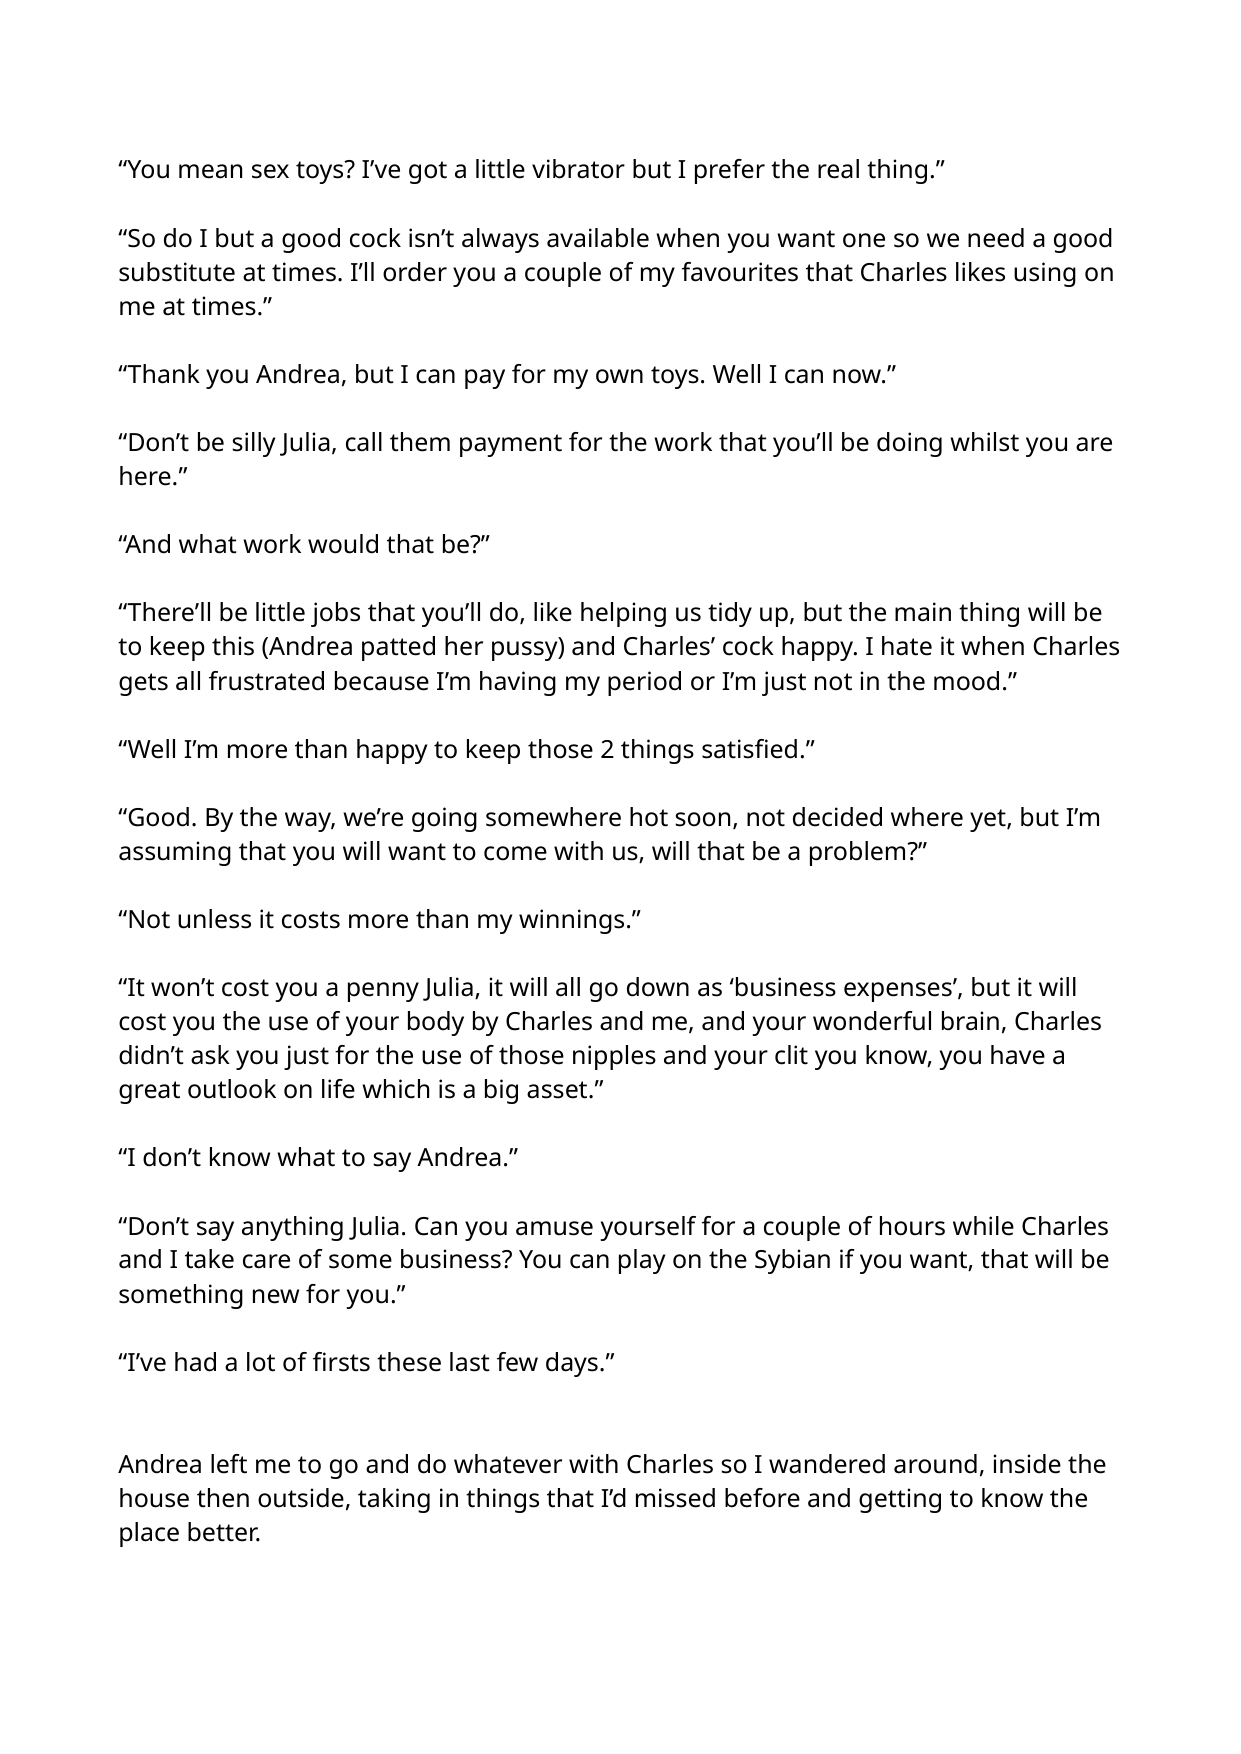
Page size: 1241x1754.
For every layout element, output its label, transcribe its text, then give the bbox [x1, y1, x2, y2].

text “I’ve had a lot of firsts these last few days.” [118, 1344, 1122, 1378]
text “Not unless it costs more than my winnings.” [118, 902, 1122, 936]
text “It won’t cost you a penny Julia, it will all go down as ‘business expenses’, but it will cost you the use of your body by Charles and me, and your wonderful brain, Charles didn’t ask you just for the use of those nipples and your clit you know, you have a great outlook on life which is a big asset.” [118, 970, 1122, 1106]
text “I don’t know what to say Andrea.” [118, 1140, 1122, 1208]
text “Don’t be silly Julia, call them payment for the work that you’ll be doing whilst you are here.” [118, 425, 1122, 493]
text “So do I but a good cock isn’t always available when you want one so we need a good substitute at times. I’ll order you a couple of my favourites that Charles likes using on me at times.” [118, 220, 1122, 322]
text “Don’t say anything Julia. Can you amuse yourself for a couple of hours while Charles and I take care of some business? You can play on the Sybian if you want, that will be something new for you.” [118, 1208, 1122, 1310]
text “You mean sex toys? I’ve got a little vibrator but I prefer the real thing.” [118, 152, 1122, 186]
text Andrea left me to go and do whatever with Charles so I wandered around, inside the house then outside, taking in things that I’d missed before and getting to know the place better. [118, 1447, 1122, 1549]
text “Good. By the way, we’re going somewhere hot soon, not decided where yet, but I’m assuming that you will want to come with us, will that be a problem?” [118, 799, 1122, 867]
text “And what work would that be?” [118, 527, 1122, 595]
text “Thank you Andrea, but I can pay for my own toys. Well I can now.” [118, 357, 1122, 391]
text “There’ll be little jobs that you’ll do, like helping us tidy up, but the main thing will be to keep this (Andrea patted her pussy) and Charles’ cock happy. I hate it when Charles gets all frustrated because I’m having my period or I’m just not in the mood.” [118, 595, 1122, 697]
text “Well I’m more than happy to keep those 2 things satisfied.” [118, 731, 1122, 765]
